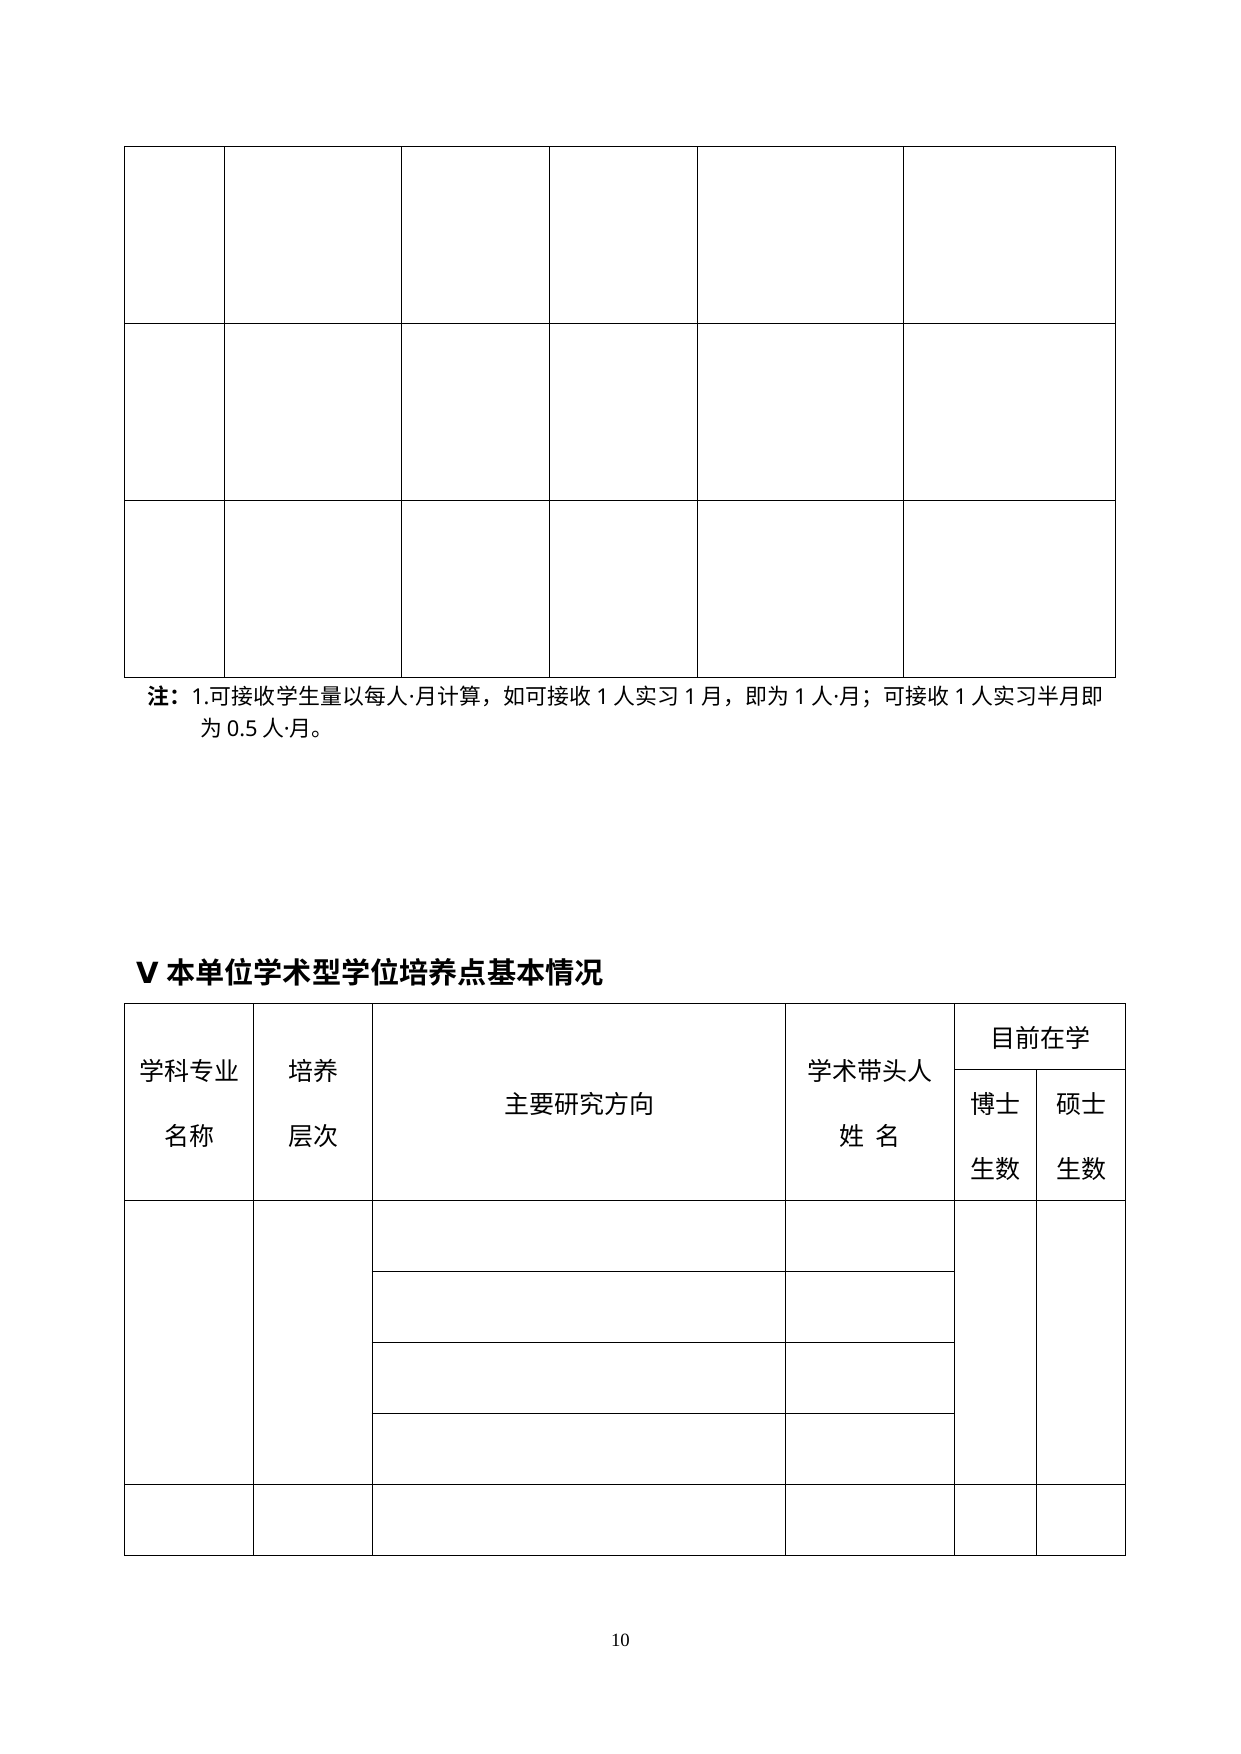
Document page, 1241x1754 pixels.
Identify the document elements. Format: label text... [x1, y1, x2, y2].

table_cell [1037, 1201, 1125, 1484]
table_cell [125, 1485, 253, 1554]
table_cell 硕士生数 [1037, 1070, 1125, 1200]
table_cell [904, 147, 1115, 323]
table_cell [698, 147, 903, 323]
table_header 目前在学 [955, 1004, 1125, 1069]
table_cell [904, 501, 1115, 677]
table_header 学术带头人 姓 名 [786, 1004, 954, 1200]
table_header 培养 层次 [254, 1004, 372, 1200]
table_cell [786, 1201, 954, 1271]
table_cell 博士生数 [955, 1070, 1036, 1200]
table_cell [373, 1414, 785, 1484]
text 注：1.可接收学生量以每人·月计算，如可接收1人实习1月，即为1人·月；可接收1人实习半月即为0.5人·月。 [147, 678, 1104, 743]
table_cell [550, 147, 697, 323]
table_cell [225, 147, 401, 323]
table_cell [373, 1272, 785, 1342]
table_cell [373, 1485, 785, 1554]
table_cell [402, 147, 549, 323]
table_cell [786, 1272, 954, 1342]
table_cell [125, 1201, 253, 1484]
table_cell [955, 1201, 1036, 1484]
table_cell [373, 1343, 785, 1413]
table_cell [786, 1343, 954, 1413]
table_cell [254, 1485, 372, 1554]
table_cell [904, 324, 1115, 500]
table_cell [786, 1414, 954, 1484]
table_header 学科专业名称 [125, 1004, 253, 1200]
table_cell [125, 501, 224, 677]
table_cell [125, 324, 224, 500]
table_cell [698, 324, 903, 500]
table_cell [402, 324, 549, 500]
table_cell [955, 1485, 1036, 1554]
table_cell [125, 147, 224, 323]
table_cell [786, 1485, 954, 1554]
table_cell [254, 1201, 372, 1484]
table_cell [225, 324, 401, 500]
table_cell [373, 1201, 785, 1271]
table_cell [402, 501, 549, 677]
table_cell [1037, 1485, 1125, 1554]
table_cell [698, 501, 903, 677]
table_cell [550, 501, 697, 677]
table_cell [225, 501, 401, 677]
text Ⅴ 本单位学术型学位培养点基本情况 [136, 938, 1104, 1003]
table_cell [550, 324, 697, 500]
table_header 主要研究方向 [373, 1004, 785, 1200]
